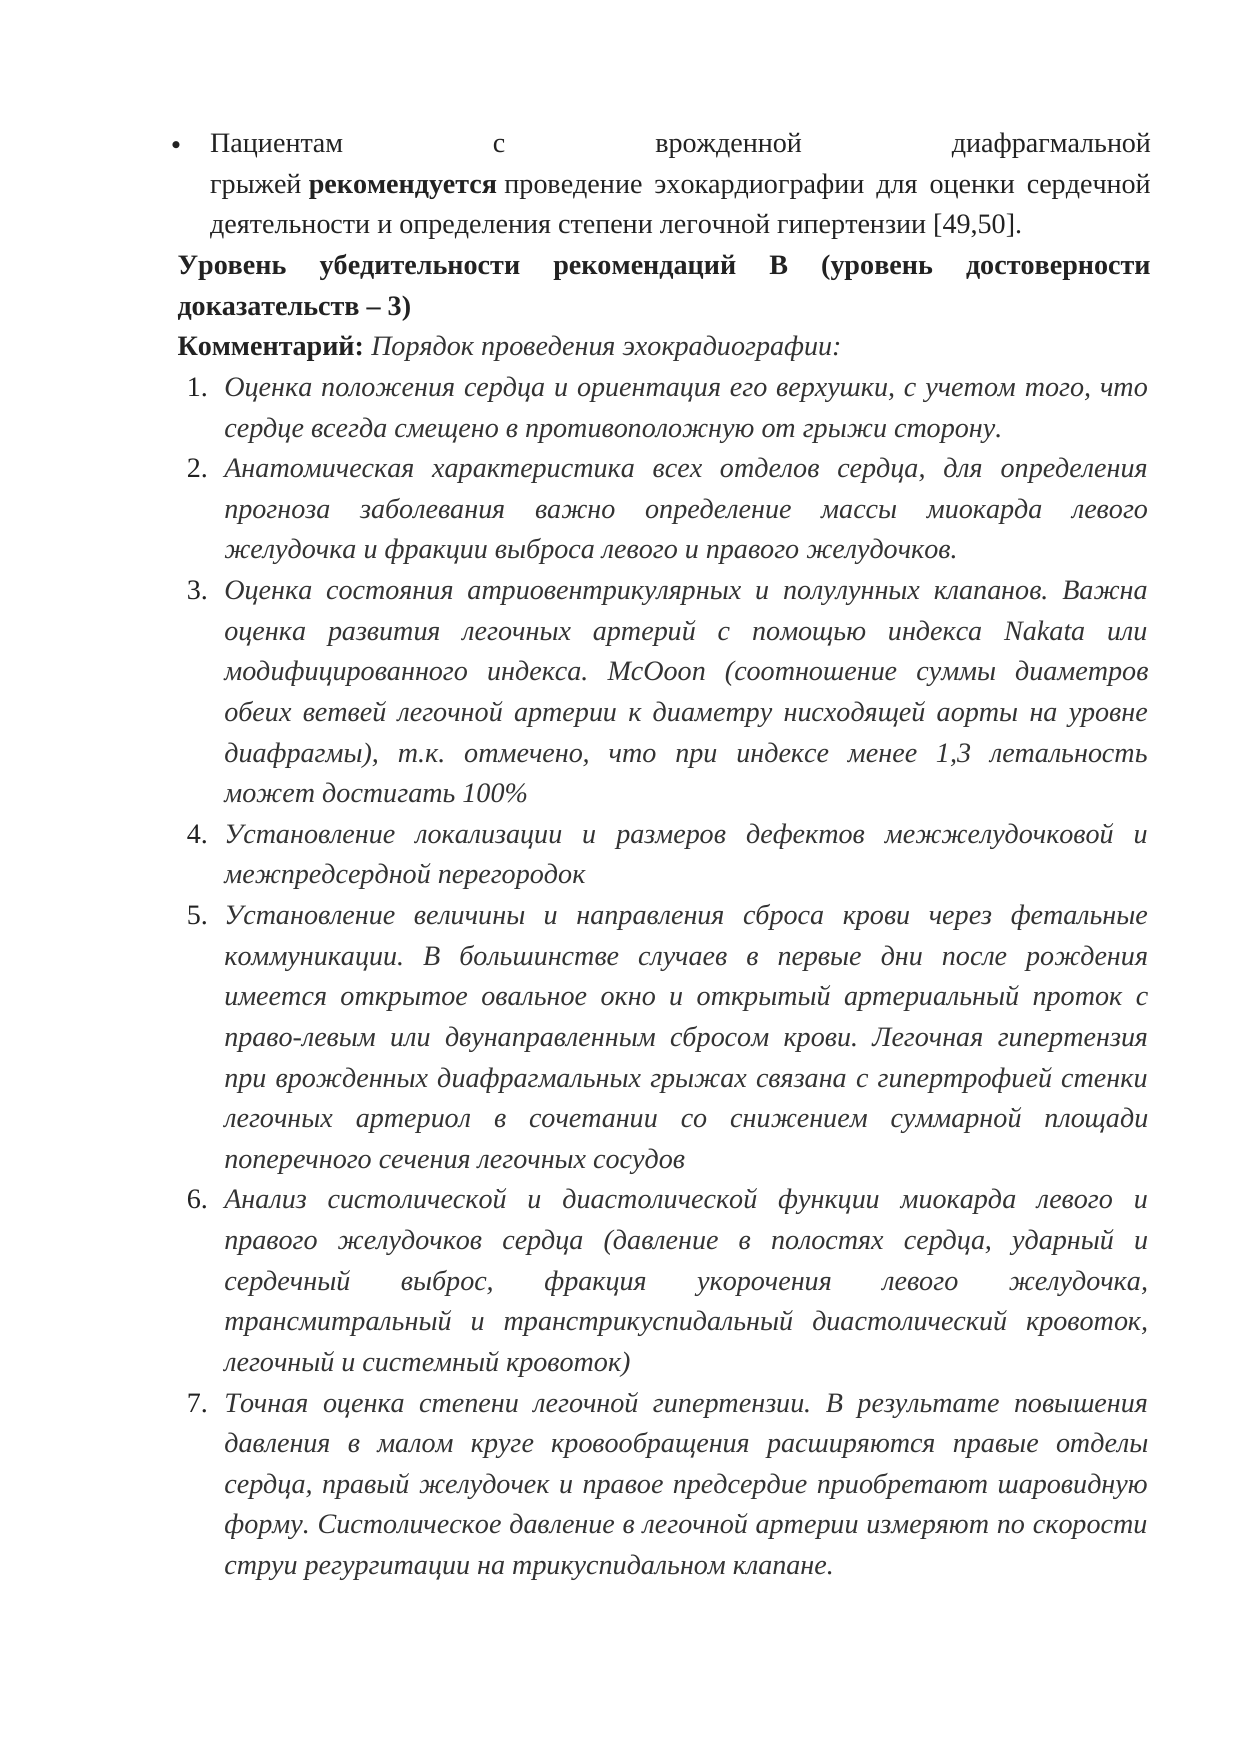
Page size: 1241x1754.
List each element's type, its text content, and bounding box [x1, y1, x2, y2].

list Анатомическая характеристика всех отделов сердца, для определения прогноза заболевания важно определение массы миокарда левого желудочка и фракции выброса левого и правого желудочков. [187, 443, 1152, 565]
text Комментарий: Порядок проведения эхокрадиографии: [177, 321, 1152, 362]
list Оценка положения сердца и ориентация его верхушки, с учетом того, что сердце всегда смещено в противоположную от грыжи сторону. [187, 362, 1152, 443]
list Установление локализации и размеров дефектов межжелудочковой и межпредсердной перегородок [187, 809, 1152, 890]
list Установление величины и направления сброса крови через фетальные коммуникации. В большинстве случаев в первые дни после рождения имеется открытое овальное окно и открытый артериальный проток с право-левым или двунаправленным сбросом крови. Легочная гипертензия при врожденных диафрагмальных грыжах связана с гипертрофией стенки легочных артериол в сочетании со снижением суммарной площади поперечного сечения легочных сосудов [187, 890, 1152, 1174]
list Анализ систолической и диастолической функции миокарда левого и правого желудочков сердца (давление в полостях сердца, ударный и сердечный выброс, фракция укорочения левого желудочка, трансмитральный и транстрикуспидальный диастолический кровоток, легочный и системный кровоток) [187, 1174, 1152, 1377]
list Точная оценка степени легочной гипертензии. В результате повышения давления в малом круге кровообращения расширяются правые отделы сердца, правый желудочек и правое предсердие приобретают шаровидную форму. Систолическое давление в легочной артерии измеряют по скорости струи регургитации на трикуспидальном клапане. [187, 1377, 1152, 1581]
list Пациентам с врожденной диафрагмальной грыжей рекомендуется проведение эхокардиографии для оценки сердечной деятельности и определения степени легочной гипертензии [49,50]. [172, 118, 1152, 240]
text Уровень убедительности рекомендаций B (уровень достоверности доказательств – 3) [177, 240, 1152, 321]
list Оценка состояния атриовентрикулярных и полулунных клапанов. Важна оценка развития легочных артерий с помощью индекса Nakata или модифицированного индекса. МсОооп (соотношение суммы диаметров обеих ветвей легочной артерии к диаметру нисходящей аорты на уровне диафрагмы), т.к. отмечено, что при индексе менее 1,3 летальность может достигать 100% [187, 565, 1152, 809]
